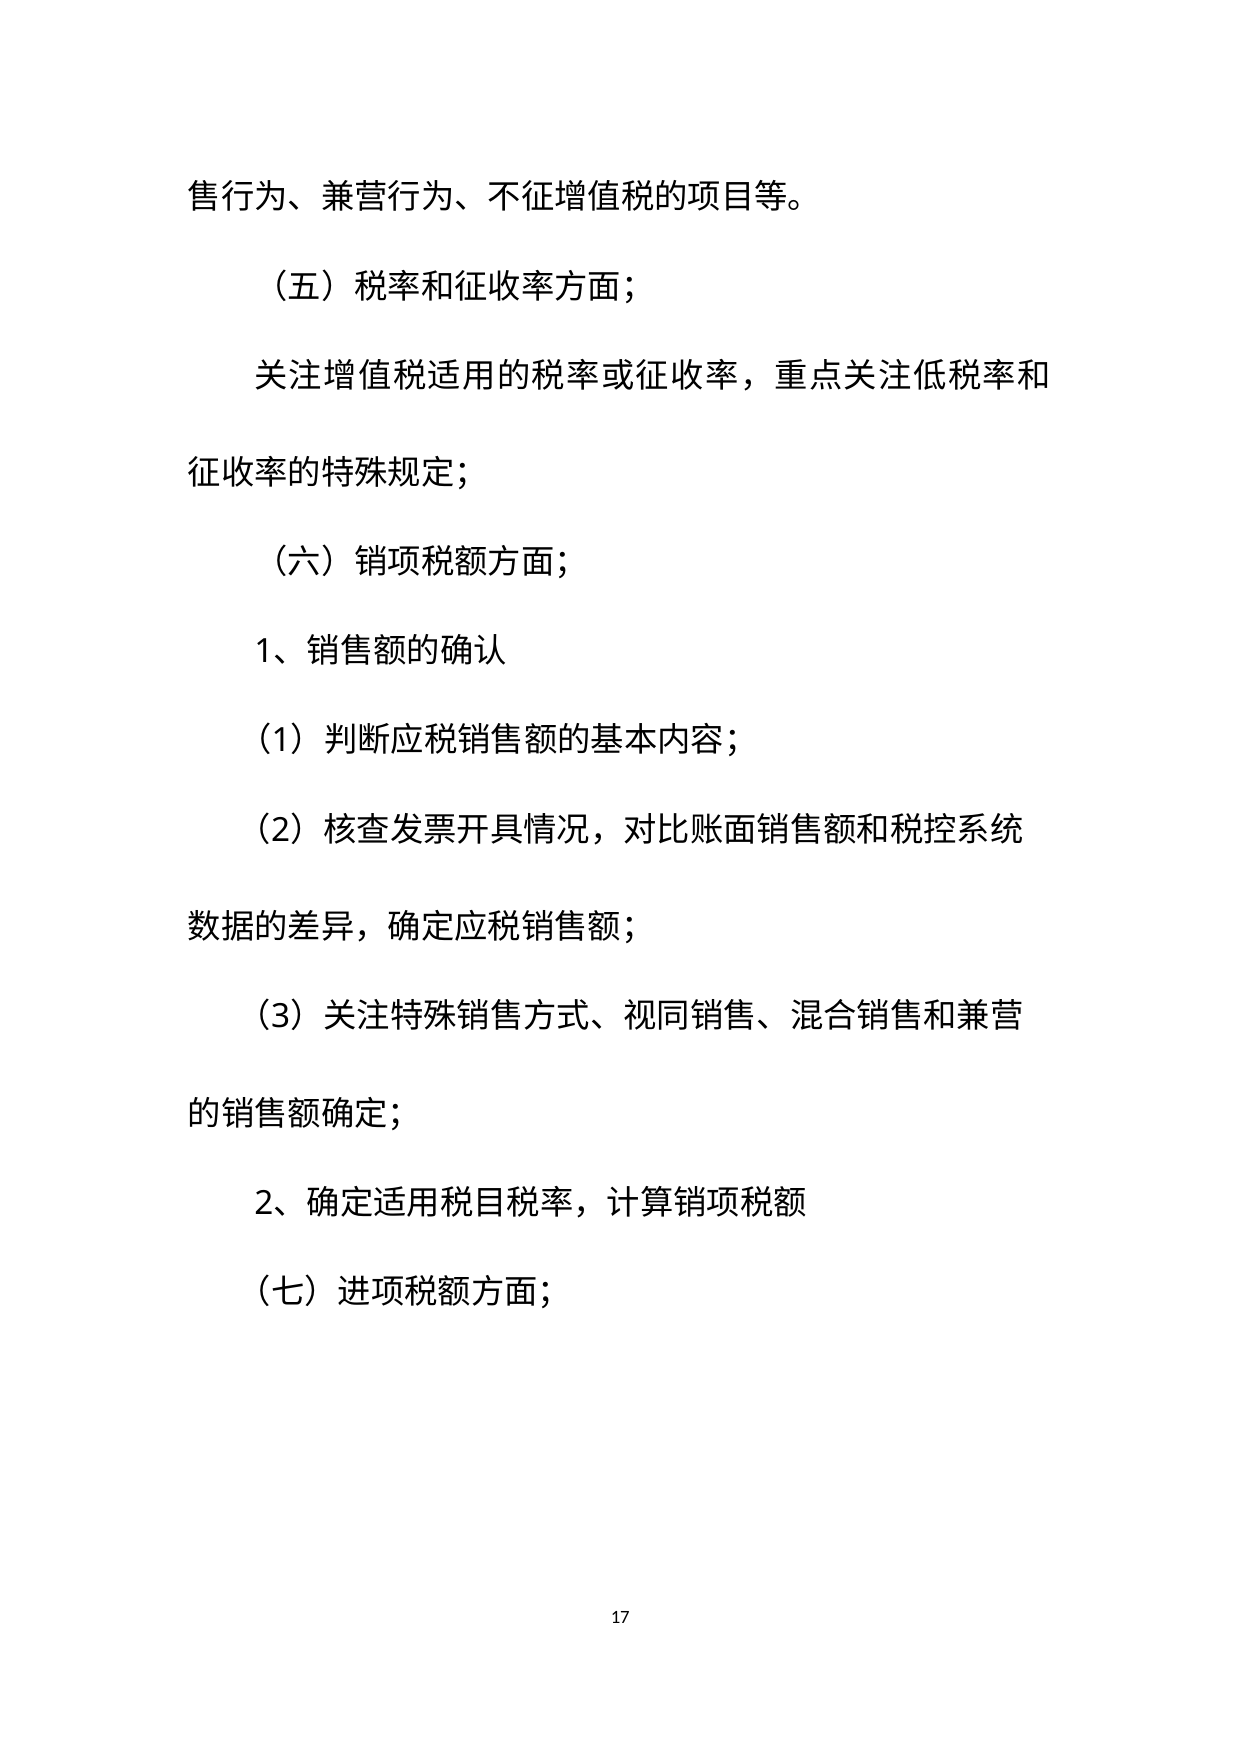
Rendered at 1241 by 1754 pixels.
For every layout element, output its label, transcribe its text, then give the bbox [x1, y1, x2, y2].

text （六）销项税额方面； [187, 527, 1053, 592]
text （3）关注特殊销售方式、视同销售、混合销售和兼营的销售额确定； [187, 981, 1053, 1143]
text 2、确定适用税目税率，计算销项税额 [187, 1167, 1053, 1232]
text （1）判断应税销售额的基本内容； [187, 705, 1053, 770]
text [187, 162, 1053, 227]
text 关注增值税适用的税率或征收率，重点关注低税率和征收率的特殊规定； [187, 340, 1053, 503]
text （2）核查发票开具情况，对比账面销售额和税控系统数据的差异，确定应税销售额； [187, 794, 1053, 957]
text （五）税率和征收率方面； [187, 251, 1053, 316]
text 1、销售额的确认 [187, 616, 1053, 681]
text （七）进项税额方面； [187, 1256, 1053, 1321]
